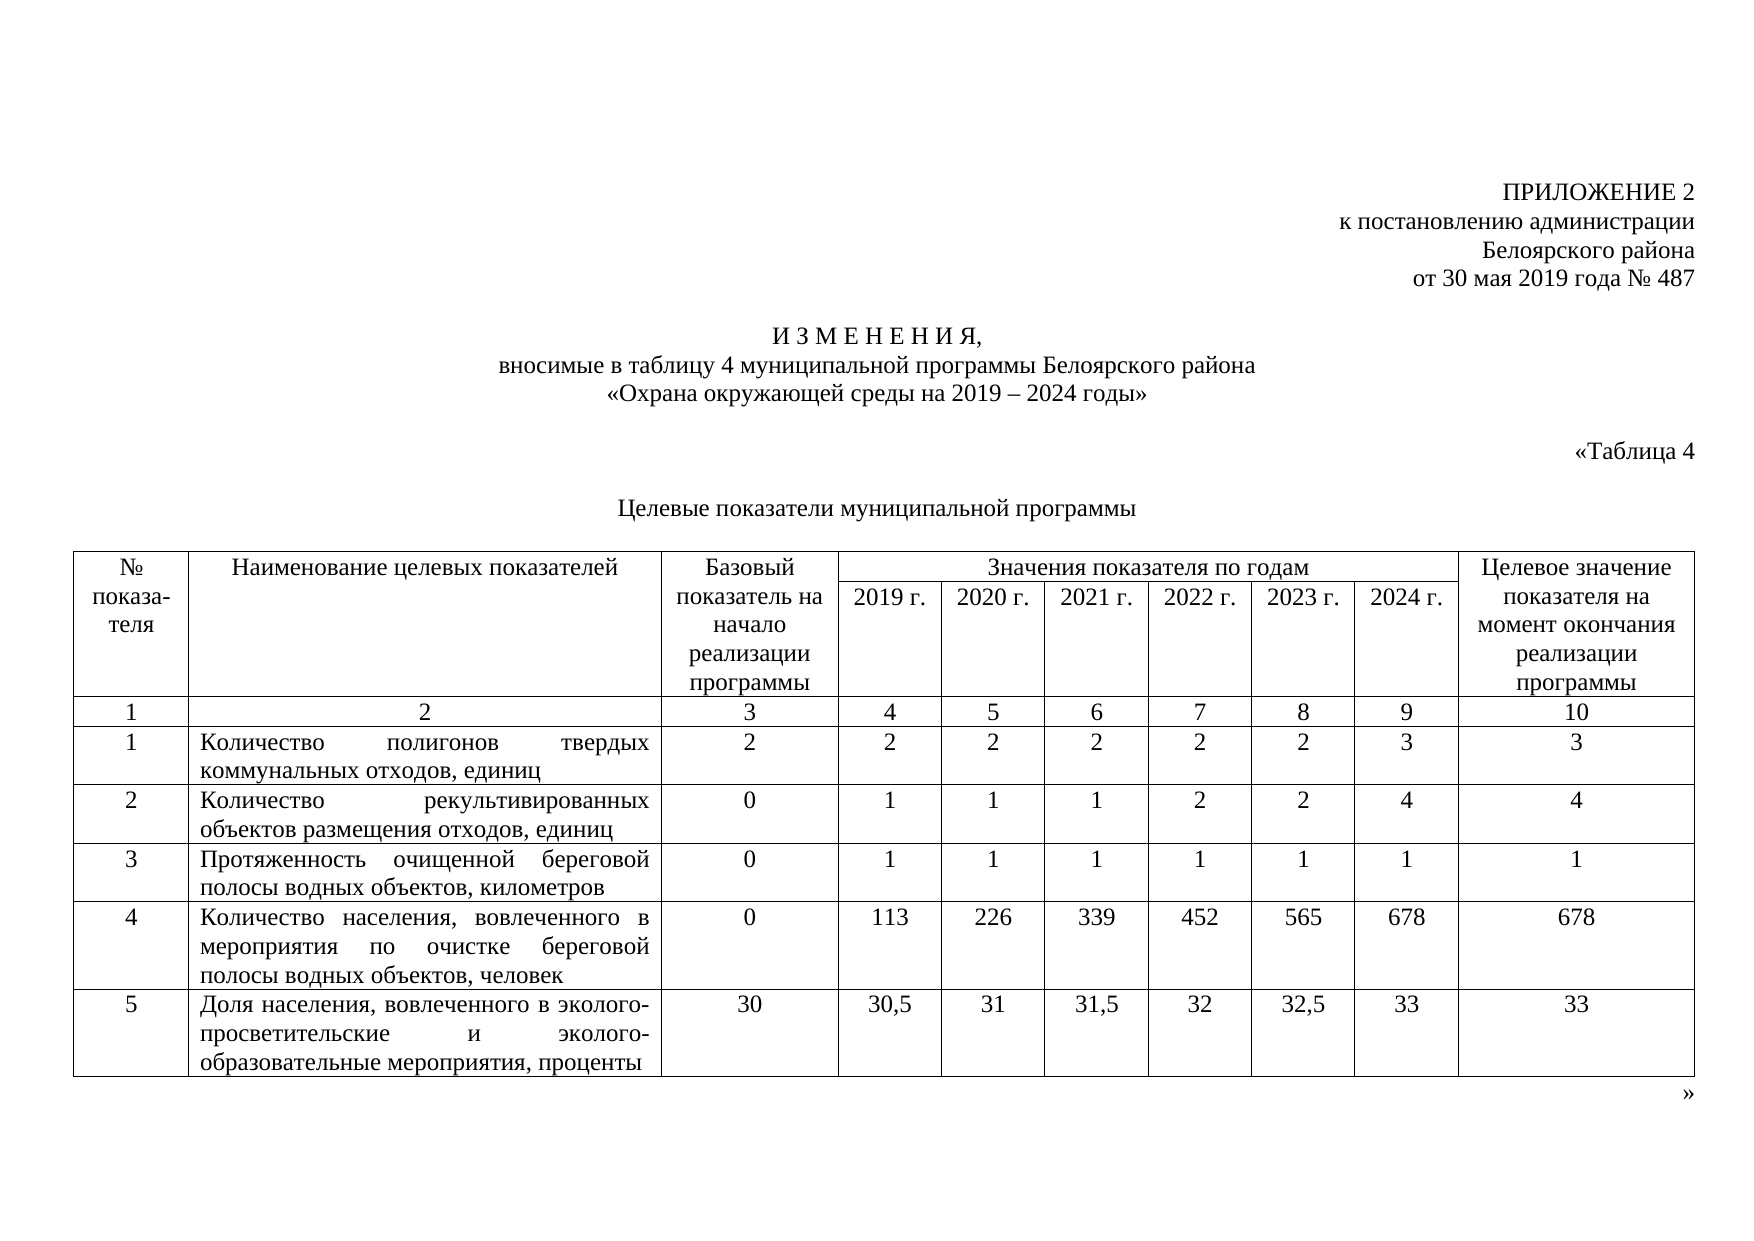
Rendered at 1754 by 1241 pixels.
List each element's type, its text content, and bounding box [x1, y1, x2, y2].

table_cell 30,5 [839, 990, 941, 1076]
table_cell 678 [1459, 902, 1694, 988]
table_cell 32 [1149, 990, 1251, 1076]
table_header Базовый показатель на начало реализации программы [662, 552, 838, 696]
table_cell 2 [74, 785, 188, 843]
table_cell 2 [1252, 727, 1354, 784]
table_cell 1 [942, 844, 1044, 901]
table_cell 4 [1459, 785, 1694, 843]
text к постановлению администрации [59, 206, 1695, 235]
table_cell Количество рекультивированных объектов размещения отходов, единиц [189, 785, 661, 843]
table_cell 10 [1459, 697, 1694, 726]
table_cell 113 [839, 902, 941, 988]
table_header Наименование целевых показателей [189, 552, 661, 696]
table_cell 3 [74, 844, 188, 901]
text Целевые показатели муниципальной программы [59, 493, 1695, 522]
text ПРИЛОЖЕНИЕ 2 [59, 177, 1695, 206]
text » [59, 1077, 1695, 1106]
table_cell 3 [1355, 727, 1458, 784]
table_cell 32,5 [1252, 990, 1354, 1076]
table_cell 2 [1149, 727, 1251, 784]
table_cell 0 [662, 844, 838, 901]
table_cell 452 [1149, 902, 1251, 988]
table_header № показа-теля [74, 552, 188, 696]
table_cell 4 [74, 902, 188, 988]
table_cell 2023 г. [1252, 582, 1354, 696]
table_header Значения показателя по годам [839, 552, 1458, 581]
table_cell Доля населения, вовлеченного в эколого-просветительские и эколого-образовательные мероприятия, проценты [189, 990, 661, 1076]
text Белоярского района [59, 235, 1695, 263]
table_cell 1 [839, 785, 941, 843]
table_cell 4 [839, 697, 941, 726]
table_cell 5 [74, 990, 188, 1076]
table_cell 2021 г. [1045, 582, 1148, 696]
table_cell 7 [1149, 697, 1251, 726]
table_cell 31,5 [1045, 990, 1148, 1076]
table_cell Количество полигонов твердых коммунальных отходов, единиц [189, 727, 661, 784]
table_cell 30 [662, 990, 838, 1076]
table_cell 0 [662, 902, 838, 988]
text «Охрана окружающей среды на 2019 – 2024 годы» [59, 378, 1695, 407]
text «Таблица 4 [59, 436, 1695, 465]
table_cell 2 [1045, 727, 1148, 784]
table_cell 2019 г. [839, 582, 941, 696]
table_cell 31 [942, 990, 1044, 1076]
table_cell 4 [1355, 785, 1458, 843]
table_cell 226 [942, 902, 1044, 988]
text И З М Е Н Е Н И Я, [59, 321, 1695, 350]
table_cell 2 [189, 697, 661, 726]
table_cell 2 [1149, 785, 1251, 843]
table_cell 5 [942, 697, 1044, 726]
table_cell 1 [74, 697, 188, 726]
table_cell 1 [74, 727, 188, 784]
table_cell 1 [1045, 844, 1148, 901]
text от 30 мая 2019 года № 487 [59, 263, 1695, 292]
table_cell Протяженность очищенной береговой полосы водных объектов, километров [189, 844, 661, 901]
table_cell 678 [1355, 902, 1458, 988]
table_cell Количество населения, вовлеченного в мероприятия по очистке береговой полосы водных объектов, человек [189, 902, 661, 988]
table_cell 1 [1355, 844, 1458, 901]
table_cell 2022 г. [1149, 582, 1251, 696]
table_cell 339 [1045, 902, 1148, 988]
table_cell 8 [1252, 697, 1354, 726]
table_cell 0 [662, 785, 838, 843]
table_cell 1 [1045, 785, 1148, 843]
table_cell 2 [1252, 785, 1354, 843]
table_cell 2020 г. [942, 582, 1044, 696]
table_cell 565 [1252, 902, 1354, 988]
table_cell 1 [839, 844, 941, 901]
table_cell 2 [662, 727, 838, 784]
text вносимые в таблицу 4 муниципальной программы Белоярского района [59, 350, 1695, 378]
table_cell 2 [942, 727, 1044, 784]
table_cell 33 [1459, 990, 1694, 1076]
table_cell 3 [1459, 727, 1694, 784]
table_cell 2 [839, 727, 941, 784]
table_cell 1 [1459, 844, 1694, 901]
table_cell 9 [1355, 697, 1458, 726]
table_cell 3 [662, 697, 838, 726]
table_cell 1 [1252, 844, 1354, 901]
table_cell 2024 г. [1355, 582, 1458, 696]
table_cell 6 [1045, 697, 1148, 726]
table_cell 1 [1149, 844, 1251, 901]
table_cell 33 [1355, 990, 1458, 1076]
table_header Целевое значение показателя на момент окончания реализации программы [1459, 552, 1694, 696]
table_cell 1 [942, 785, 1044, 843]
